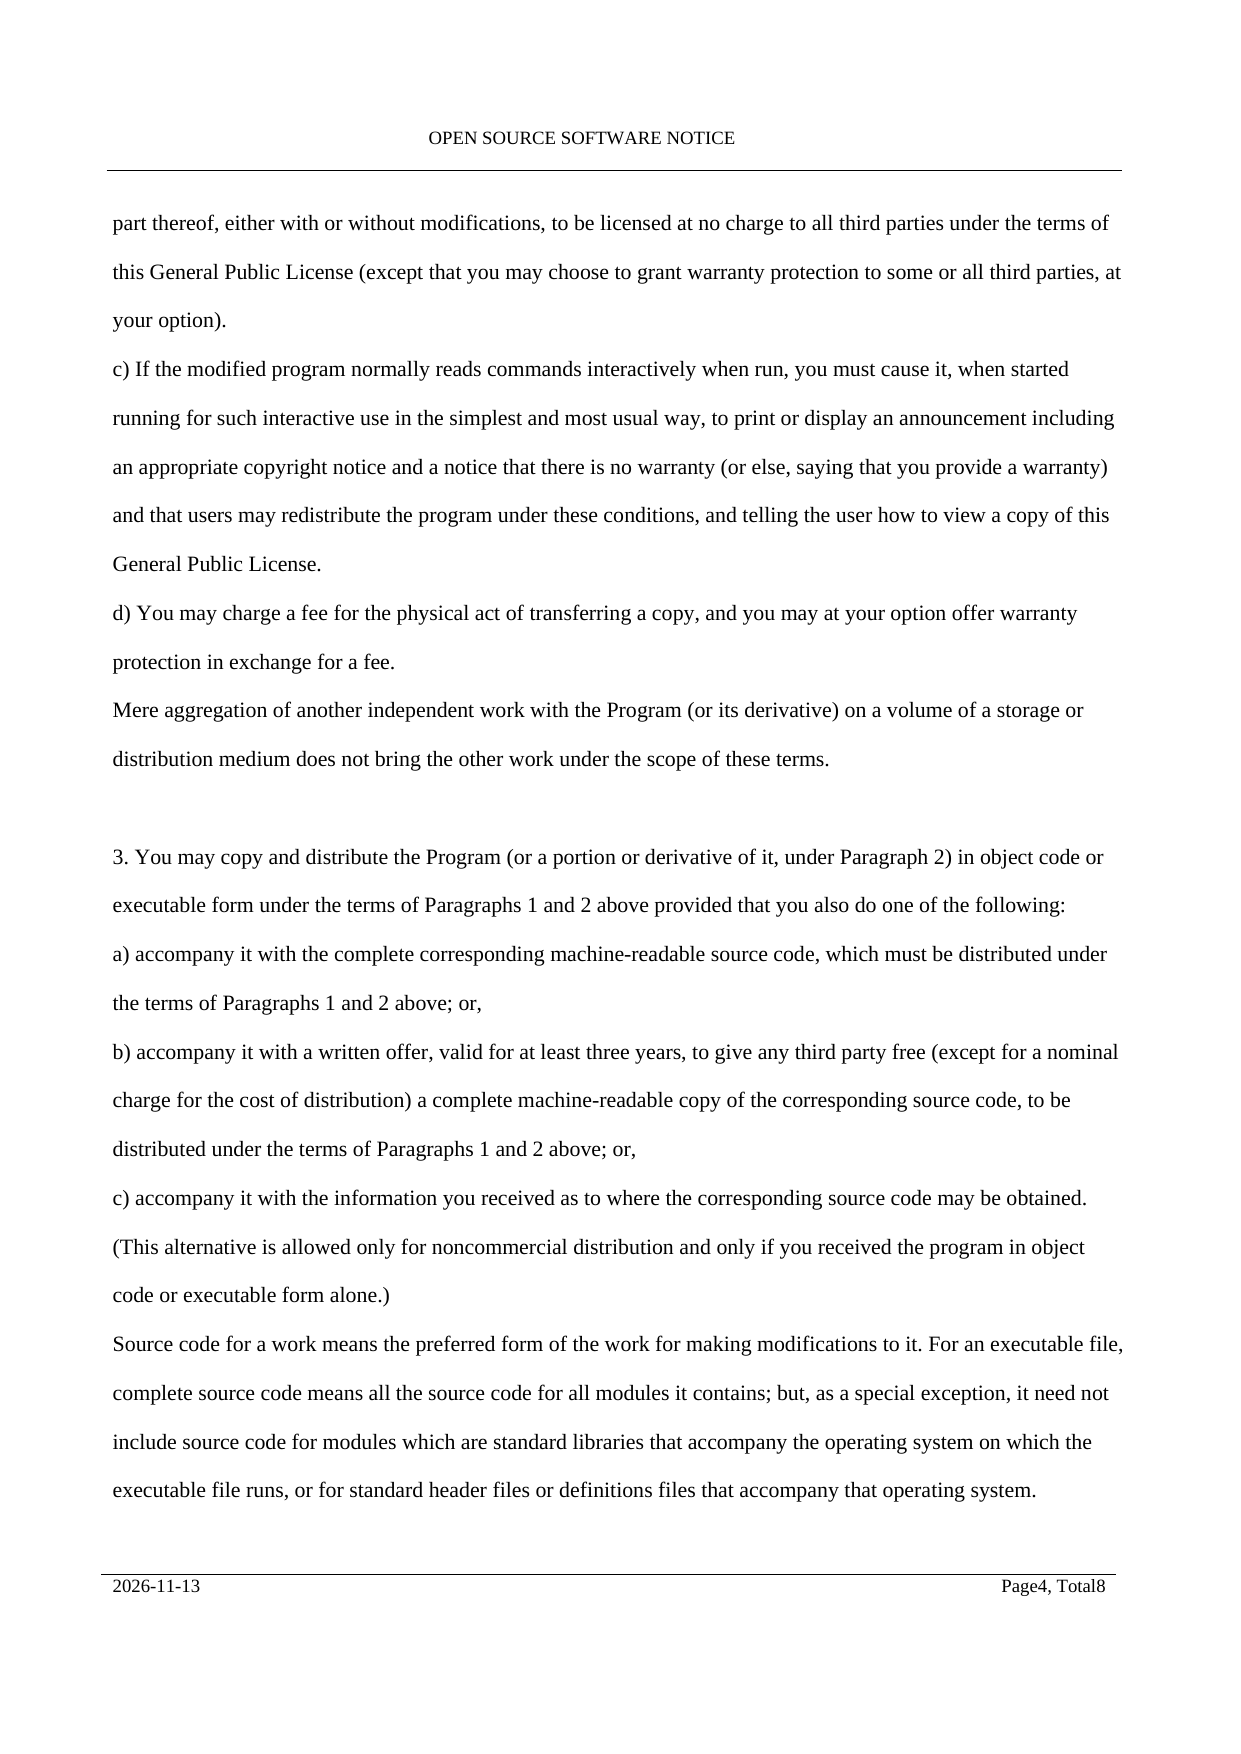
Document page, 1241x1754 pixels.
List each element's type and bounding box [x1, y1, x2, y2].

text [112, 206, 1128, 1506]
